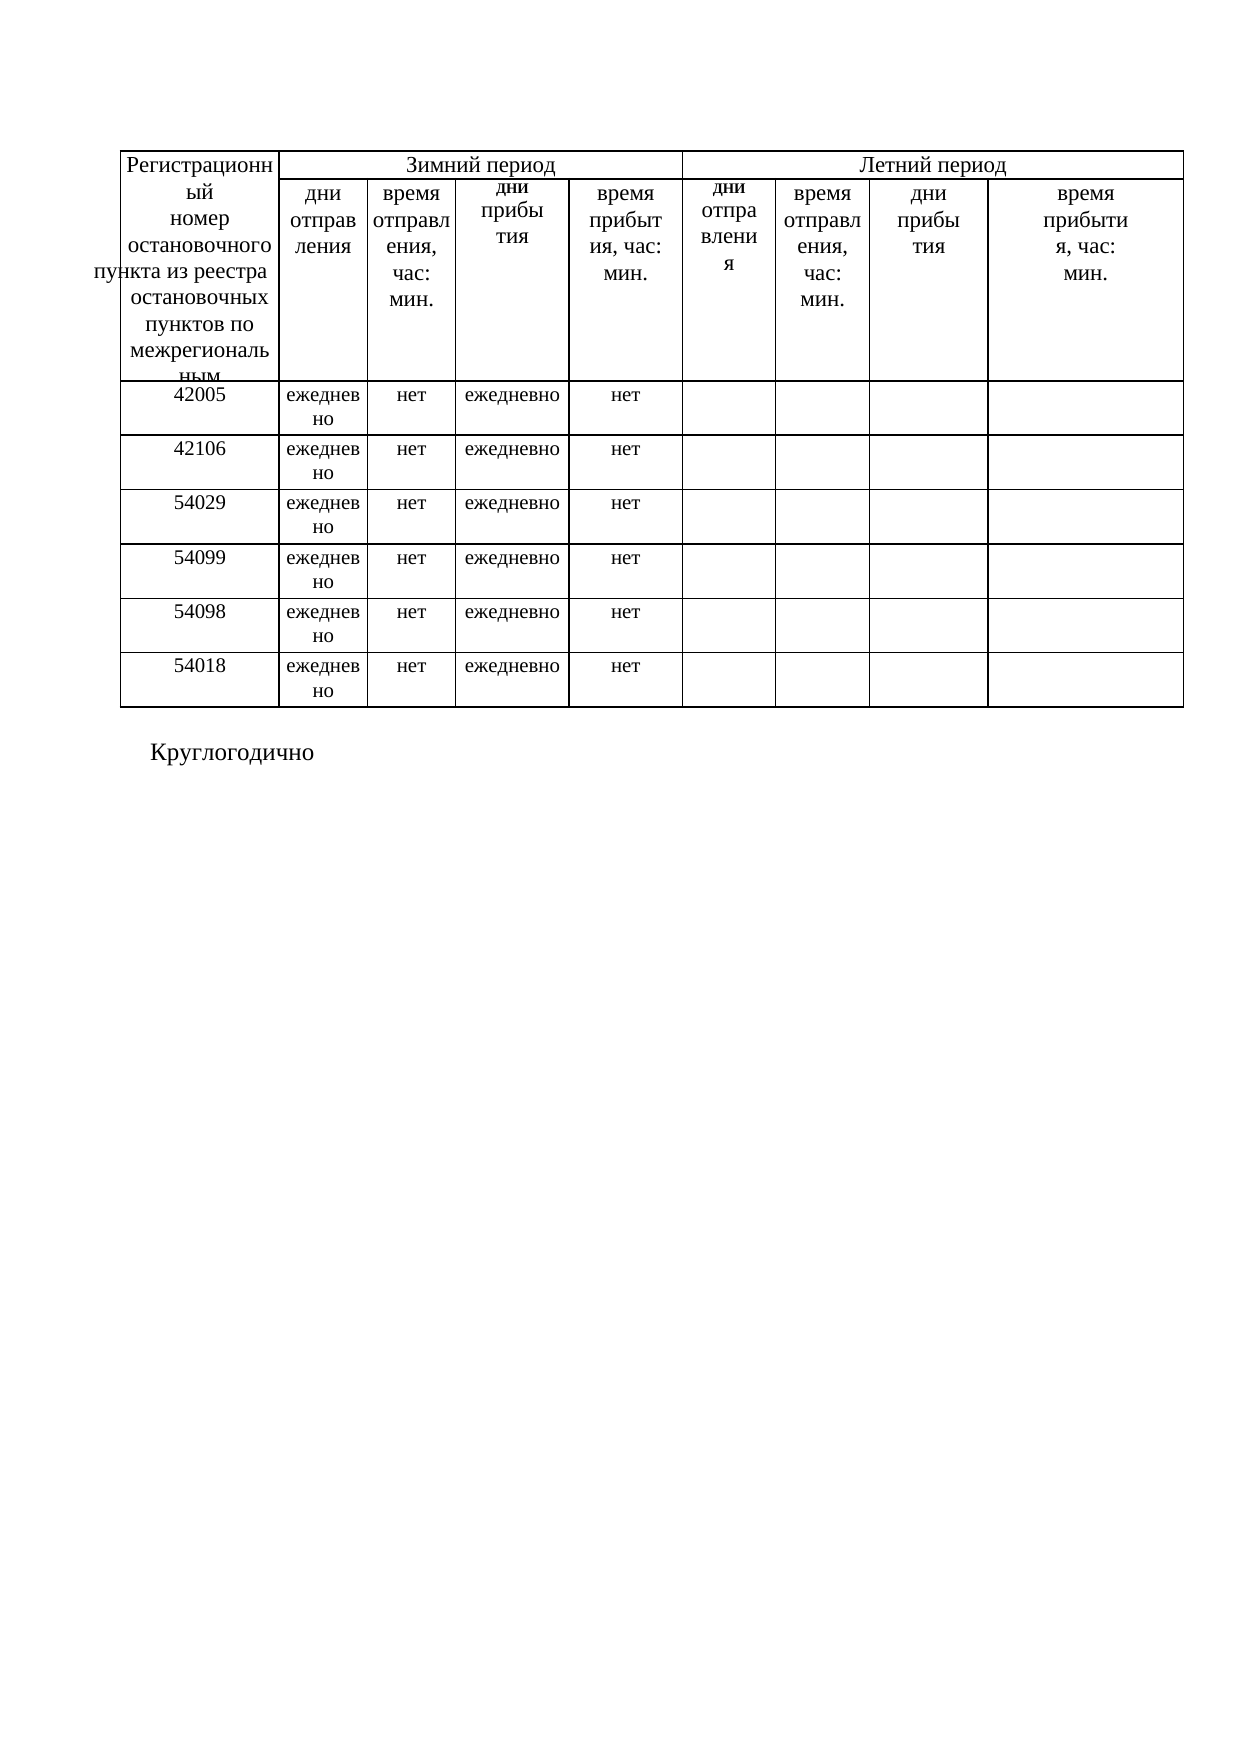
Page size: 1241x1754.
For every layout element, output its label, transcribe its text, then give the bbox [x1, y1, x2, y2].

table_cell ежедневно [456, 653, 568, 706]
table_cell [870, 545, 987, 597]
table_cell [870, 436, 987, 489]
table_cell ежедневно [280, 599, 367, 652]
table_cell 54098 [121, 599, 278, 652]
table_cell дни отправ ления [280, 180, 367, 380]
table_cell [776, 382, 869, 434]
table_cell время отправл ения, час: мин. [368, 180, 455, 380]
table_cell 54099 [121, 545, 278, 597]
table_cell [989, 545, 1183, 597]
table_cell ежедневно [280, 490, 367, 543]
table_cell [870, 490, 987, 543]
table_cell время отправл ения, час: мин. [776, 180, 869, 380]
table_cell нет [570, 653, 682, 706]
table_cell ежедневно [280, 436, 367, 489]
table_cell ежедневно [456, 436, 568, 489]
table_cell нет [368, 382, 455, 434]
table_cell ДНИ прибы тия [456, 180, 568, 380]
table_cell время прибыти я, час: мин. [989, 180, 1183, 380]
table_cell [989, 436, 1183, 489]
table_cell [683, 382, 775, 434]
table_cell [776, 436, 869, 489]
table_cell нет [368, 490, 455, 543]
table_cell ежедневно [456, 382, 568, 434]
table_cell [776, 545, 869, 597]
table_header Зимний период [280, 152, 682, 178]
table_cell [776, 599, 869, 652]
table_cell 54018 [121, 653, 278, 706]
table_cell [683, 436, 775, 489]
table_cell нет [368, 545, 455, 597]
table_cell ежедневно [280, 545, 367, 597]
table_cell нет [570, 545, 682, 597]
table_cell ежедневно [280, 653, 367, 706]
table_header Летний период [683, 152, 1183, 178]
table_cell [683, 490, 775, 543]
table_cell 42106 [121, 436, 278, 489]
table_cell нет [570, 382, 682, 434]
table_cell [870, 599, 987, 652]
table_cell нет [570, 599, 682, 652]
table_cell [989, 653, 1183, 706]
table_cell [776, 653, 869, 706]
table_cell ежедневно [456, 545, 568, 597]
table_cell время прибыт ия, час: мин. [570, 180, 682, 380]
table_cell нет [570, 436, 682, 489]
text Круглогодично [150, 737, 1090, 765]
table_cell ежедневно [280, 382, 367, 434]
table_cell 42005 [121, 382, 278, 434]
table_cell [776, 490, 869, 543]
table_cell [683, 599, 775, 652]
table_cell [989, 382, 1183, 434]
table_cell нет [368, 436, 455, 489]
table_cell [683, 545, 775, 597]
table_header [121, 152, 278, 380]
table_cell [870, 653, 987, 706]
table_cell ДНИ отпра влени я [683, 180, 775, 380]
table_cell ежедневно [456, 599, 568, 652]
table_cell нет [368, 653, 455, 706]
table_cell нет [570, 490, 682, 543]
table_cell дни прибы тия [870, 180, 987, 380]
table_cell [989, 599, 1183, 652]
table_cell [870, 382, 987, 434]
table_cell [989, 490, 1183, 543]
table_cell ежедневно [456, 490, 568, 543]
table_cell нет [368, 599, 455, 652]
table_cell [683, 653, 775, 706]
table_cell 54029 [121, 490, 278, 543]
